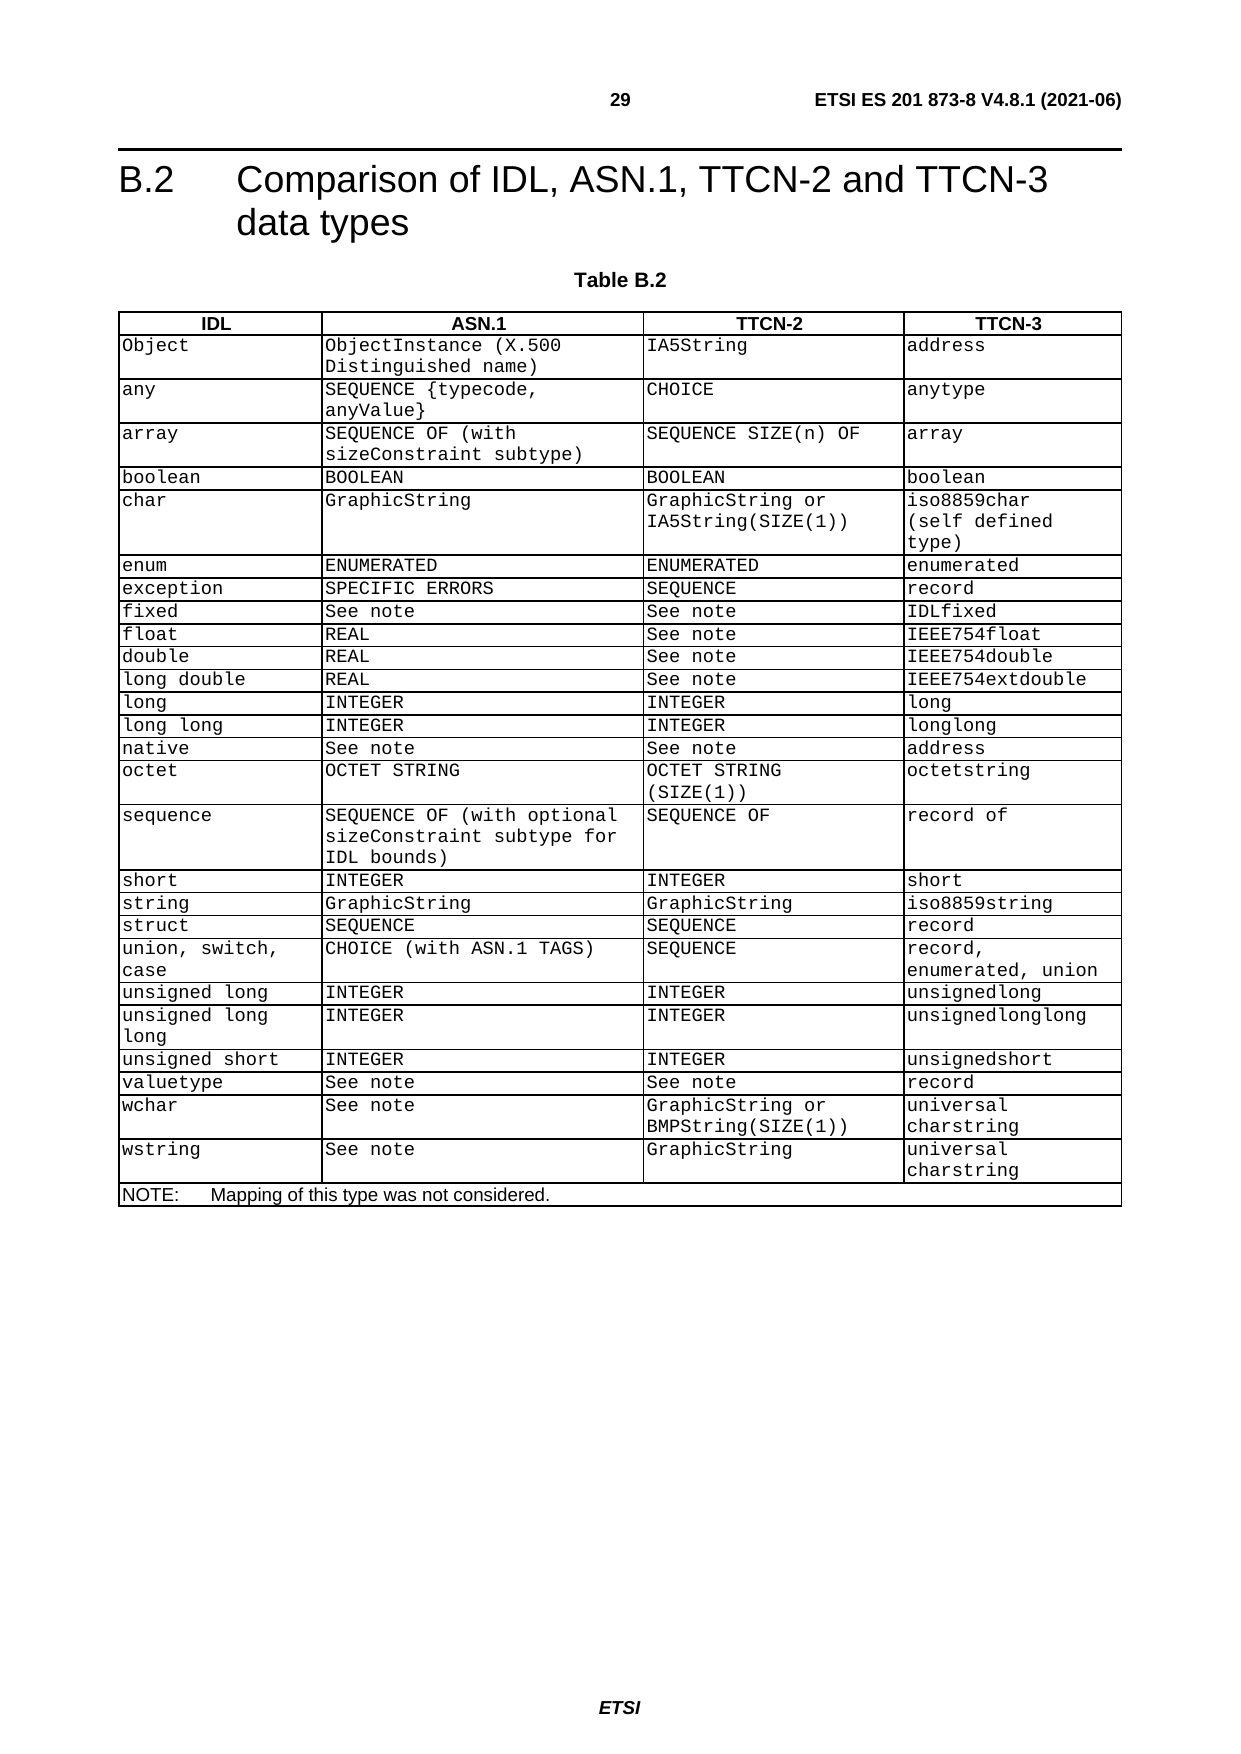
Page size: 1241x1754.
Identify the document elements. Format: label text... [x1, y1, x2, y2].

table_cell See note [644, 602, 903, 623]
table_cell long [120, 693, 321, 714]
table_cell ENUMERATED [644, 556, 903, 577]
table_cell float [120, 625, 321, 646]
table_cell unsigned long [120, 983, 321, 1004]
table_cell universal charstring [905, 1096, 1121, 1138]
table_cell See note [323, 1073, 643, 1094]
table_cell address [905, 336, 1121, 378]
table_cell unsignedshort [905, 1050, 1121, 1071]
table_cell IDLfixed [905, 602, 1121, 623]
table_cell unsigned long long [120, 1006, 321, 1048]
table_cell SEQUENCE [644, 939, 903, 982]
table_cell INTEGER [323, 871, 643, 892]
table_cell record, enumerated, union [905, 939, 1121, 982]
table_cell SEQUENCE OF (with optional sizeConstraint subtype for IDL bounds) [323, 805, 643, 869]
table_cell boolean [120, 468, 321, 489]
table_cell OCTET STRING [323, 761, 643, 804]
table_cell fixed [120, 602, 321, 623]
table_cell ENUMERATED [323, 556, 643, 577]
table_cell native [120, 738, 321, 760]
table_header TTCN-2 [644, 313, 903, 334]
table_cell ObjectInstance (X.500 Distinguished name) [323, 336, 643, 378]
table_cell INTEGER [323, 716, 643, 737]
table_cell See note [323, 1140, 643, 1182]
table_cell INTEGER [323, 1006, 643, 1048]
table_cell record [905, 579, 1121, 600]
table_cell unsignedlong [905, 983, 1121, 1004]
table_cell SEQUENCE [323, 916, 643, 937]
table_cell INTEGER [644, 1006, 903, 1048]
table_cell GraphicString or IA5String(SIZE(1)) [644, 491, 903, 554]
table_cell short [905, 871, 1121, 892]
table_cell SEQUENCE [644, 579, 903, 600]
table_cell INTEGER [644, 716, 903, 737]
table_cell BOOLEAN [644, 468, 903, 489]
table_cell INTEGER [644, 871, 903, 892]
subtitle B.2 Comparison of IDL, ASN.1, TTCN-2 and TTCN-3 data types [118, 151, 1122, 243]
table_cell unsigned short [120, 1050, 321, 1071]
table_cell See note [323, 738, 643, 760]
table_cell See note [644, 670, 903, 691]
table_cell INTEGER [644, 1050, 903, 1071]
table_header TTCN-3 [905, 313, 1121, 334]
table_cell enumerated [905, 556, 1121, 577]
table_cell union, switch, case [120, 939, 321, 982]
table_cell CHOICE [644, 380, 903, 422]
table_cell char [120, 491, 321, 554]
table_cell long long [120, 716, 321, 737]
table_cell See note [644, 647, 903, 668]
table_cell GraphicString or BMPString(SIZE(1)) [644, 1096, 903, 1138]
table_cell octetstring [905, 761, 1121, 804]
table_cell Object [120, 336, 321, 378]
table_cell IEEE754double [905, 647, 1121, 668]
table_cell unsignedlonglong [905, 1006, 1121, 1048]
table_cell exception [120, 579, 321, 600]
table_cell array [120, 424, 321, 466]
table_cell iso8859string [905, 893, 1121, 915]
table_cell See note [644, 738, 903, 760]
table_cell IEEE754float [905, 625, 1121, 646]
table_cell See note [644, 625, 903, 646]
table_cell SEQUENCE SIZE(n) OF [644, 424, 903, 466]
table_cell double [120, 647, 321, 668]
table_cell See note [323, 1096, 643, 1138]
table_cell REAL [323, 647, 643, 668]
table_cell BOOLEAN [323, 468, 643, 489]
table_cell short [120, 871, 321, 892]
table_cell longlong [905, 716, 1121, 737]
table_cell anytype [905, 380, 1121, 422]
table_cell GraphicString [323, 893, 643, 915]
table_cell string [120, 893, 321, 915]
table_cell long double [120, 670, 321, 691]
table_cell iso8859char (self defined type) [905, 491, 1121, 554]
table_header IDL [120, 313, 321, 334]
table_cell GraphicString [644, 893, 903, 915]
table_cell REAL [323, 670, 643, 691]
table_header ASN.1 [323, 313, 643, 334]
table_cell INTEGER [644, 693, 903, 714]
table_cell NOTE: Mapping of this type was not considered. [120, 1184, 1121, 1205]
table_cell OCTET STRING (SIZE(1)) [644, 761, 903, 804]
table_cell any [120, 380, 321, 422]
table_cell valuetype [120, 1073, 321, 1094]
table_cell struct [120, 916, 321, 937]
table_cell universal charstring [905, 1140, 1121, 1182]
table_cell array [905, 424, 1121, 466]
table_cell IEEE754extdouble [905, 670, 1121, 691]
table_cell INTEGER [644, 983, 903, 1004]
table_cell wchar [120, 1096, 321, 1138]
table_cell wstring [120, 1140, 321, 1182]
table_cell SEQUENCE [644, 916, 903, 937]
table_cell SEQUENCE {typecode, anyValue} [323, 380, 643, 422]
table_cell long [905, 693, 1121, 714]
table_cell enum [120, 556, 321, 577]
table_cell INTEGER [323, 983, 643, 1004]
table_cell sequence [120, 805, 321, 869]
table_cell GraphicString [323, 491, 643, 554]
table_cell See note [644, 1073, 903, 1094]
table_cell REAL [323, 625, 643, 646]
table_cell octet [120, 761, 321, 804]
text Table B.2 [118, 268, 1122, 292]
table_cell record [905, 916, 1121, 937]
table_cell INTEGER [323, 1050, 643, 1071]
table_cell record [905, 1073, 1121, 1094]
table_cell record of [905, 805, 1121, 869]
table_cell IA5String [644, 336, 903, 378]
table_cell boolean [905, 468, 1121, 489]
table_cell SPECIFIC ERRORS [323, 579, 643, 600]
table_cell address [905, 738, 1121, 760]
table_cell SEQUENCE OF [644, 805, 903, 869]
table_cell CHOICE (with ASN.1 TAGS) [323, 939, 643, 982]
table_cell See note [323, 602, 643, 623]
table_cell SEQUENCE OF (with sizeConstraint subtype) [323, 424, 643, 466]
table_cell INTEGER [323, 693, 643, 714]
table_cell GraphicString [644, 1140, 903, 1182]
